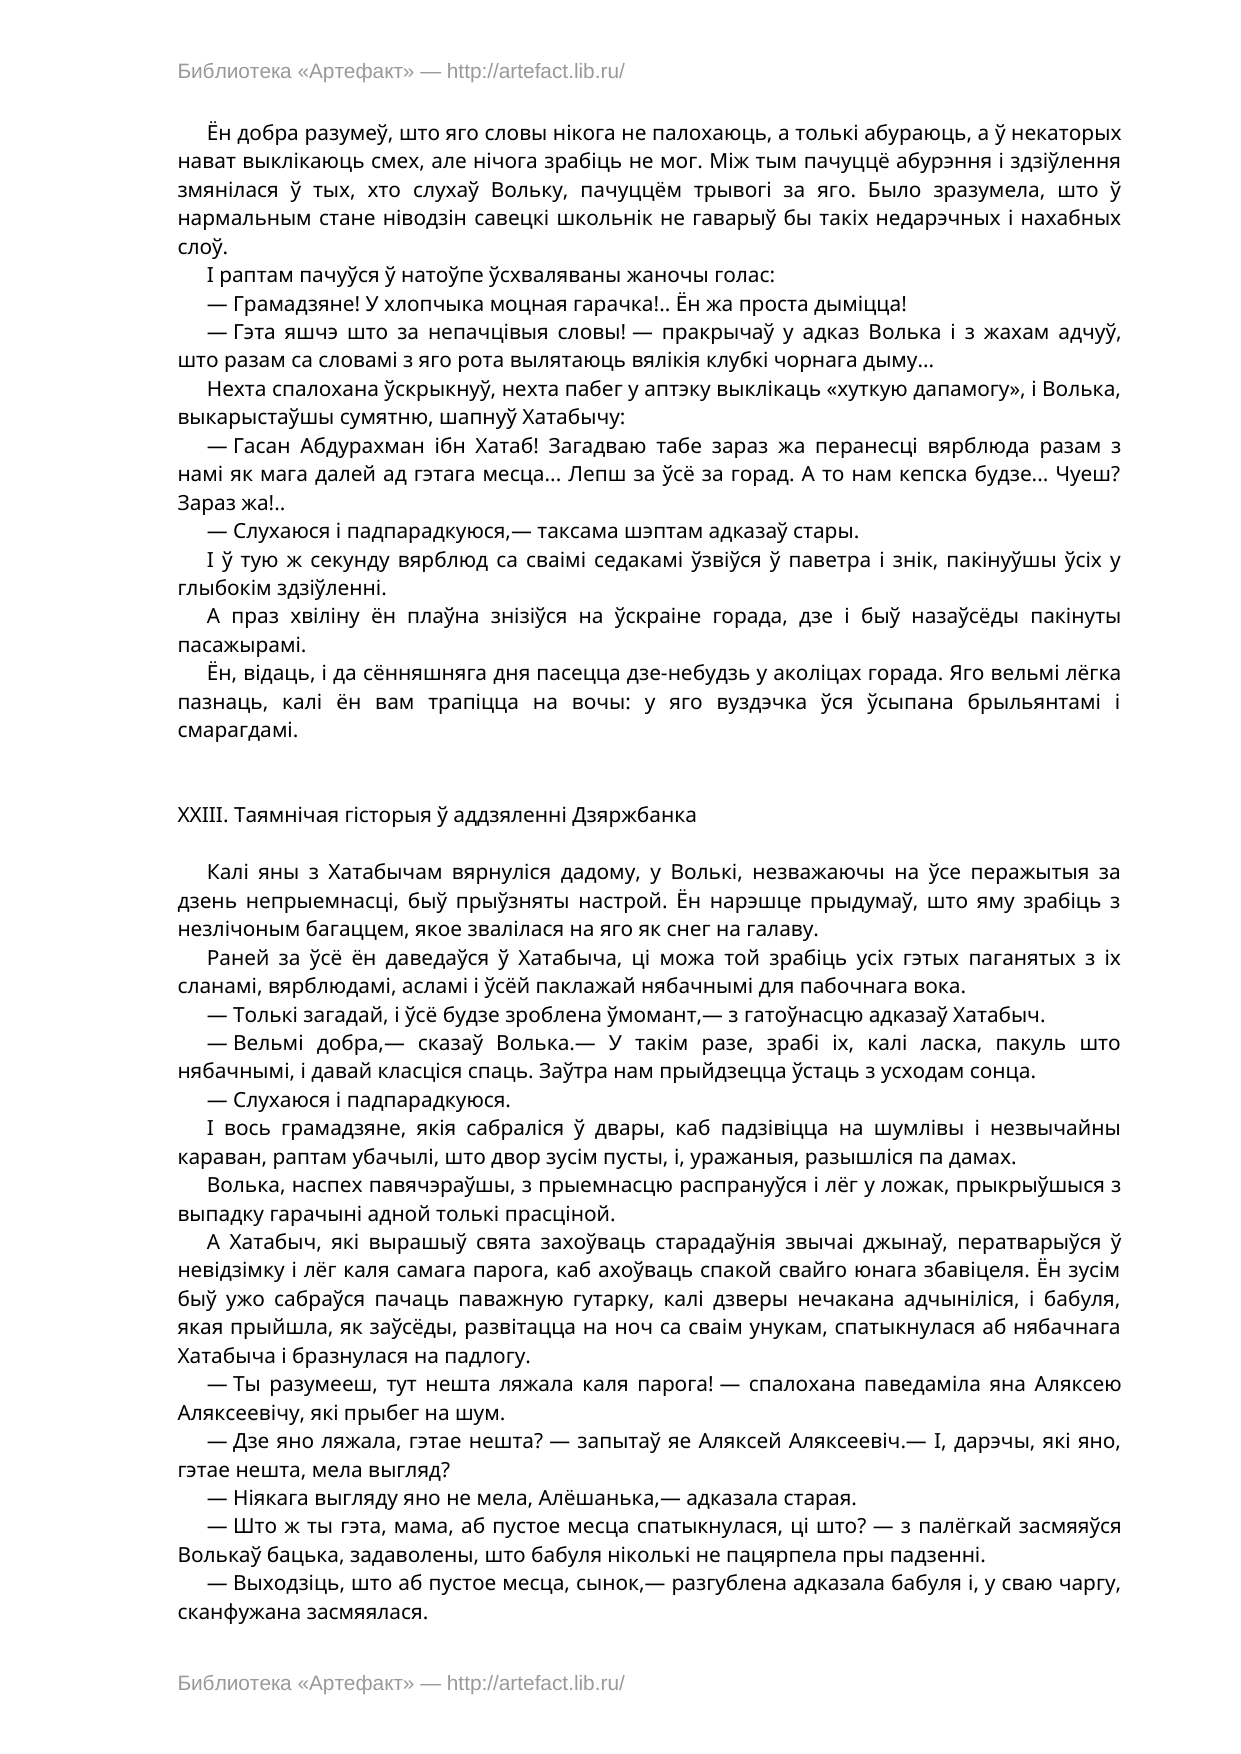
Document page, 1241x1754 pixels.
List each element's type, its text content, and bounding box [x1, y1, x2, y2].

text — Гасан Абдурахман ібн Хатаб! Загадваю табе зараз жа перанесці вярблюда разам з намі як мага далей ад гэтага месца... Лепш за ўсё за горад. А то нам кепска будзе... Чуеш? Зараз жа!.. [177, 431, 1122, 516]
text Волька, наспех павячэраўшы, з прыемнасцю распрануўся і лёг у ложак, прыкрыўшыся з выпадку гарачыні адной толькі прасціной. [177, 1170, 1122, 1227]
text — Вельмі добра,— сказаў Волька.— У такім разе, зрабі іх, калі ласка, пакуль што нябачнымі, і давай класціся спаць. Заўтра нам прыйдзецца ўстаць з усходам сонца. [177, 1028, 1122, 1085]
text А Хатабыч, які вырашыў свята захоўваць старадаўнія звычаі джынаў, ператварыўся ў невідзімку і лёг каля самага парога, каб ахоўваць спакой свайго юнага збавіцеля. Ён зусім быў ужо сабраўся пачаць паважную гутарку, калі дзверы нечакана адчыніліся, і бабуля, якая прыйшла, як заўсёды, развітацца на ноч са сваім унукам, спатыкнулася аб нябачнага Хатабыча і бразнулася на падлогу. [177, 1227, 1122, 1369]
text А праз хвіліну ён плаўна знізіўся на ўскраіне горада, дзе і быў назаўсёды пакінуты пасажырамі. [177, 602, 1122, 658]
text Раней за ўсё ён даведаўся ў Хатабыча, ці можа той зрабіць усіх гэтых паганятых з іх сланамі, вярблюдамі, асламі і ўсёй паклажай нябачнымі для пабочнага вока. [177, 943, 1122, 1000]
text — Гэта яшчэ што за непачцівыя словы! — пракрычаў у адказ Волька і з жахам адчуў, што разам са словамі з яго рота вылятаюць вялікія клубкі чорнага дыму... [177, 317, 1122, 374]
subtitle XXIII. Таямнічая гісторыя ў аддзяленні Дзяржбанка [177, 801, 1122, 829]
text — Слухаюся і падпарадкуюся,— таксама шэптам адказаў стары. [177, 516, 1122, 545]
text Ён, відаць, і да сённяшняга дня пасецца дзе-небудзь у аколіцах горада. Яго вельмі лёгка пазнаць, калі ён вам трапіцца на вочы: у яго вуздэчка ўся ўсыпана брыльянтамі і смарагдамі. [177, 658, 1122, 744]
text — Ніякага выгляду яно не мела, Алёшанька,— адказала старая. [177, 1483, 1122, 1512]
text Нехта спалохана ўскрыкнуў, нехта пабег у аптэку выклікаць «хуткую дапамогу», і Волька, выкарыстаўшы сумятню, шапнуў Хатабычу: [177, 374, 1122, 431]
text — Ты разумееш, тут нешта ляжала каля парога! — спалохана паведаміла яна Аляксею Аляксеевічу, які прыбег на шум. [177, 1369, 1122, 1426]
text — Што ж ты гэта, мама, аб пустое месца спатыкнулася, ці што? — з палёгкай засмяяўся Волькаў бацька, задаволены, што бабуля ніколькі не пацярпела пры падзенні. [177, 1512, 1122, 1568]
text І вось грамадзяне, якія сабраліся ў двары, каб падзівіцца на шумлівы і незвычайны караван, раптам убачылі, што двор зусім пусты, і, уражаныя, разышліся па дамах. [177, 1113, 1122, 1170]
text Ён добра разумеў, што яго словы нікога не палохаюць, а толькі абураюць, а ў некаторых нават выклікаюць смех, але нічога зрабіць не мог. Між тым пачуццё абурэння і здзіўлення змянілася ў тых, хто слухаў Вольку, пачуццём трывогі за яго. Было зразумела, што ў нармальным стане ніводзін савецкі школьнік не гаварыў бы такіх недарэчных і нахабных слоў. [177, 118, 1122, 260]
text — Дзе яно ляжала, гэтае нешта? — запытаў яе Аляксей Аляксеевіч.— І, дарэчы, які яно, гэтае нешта, мела выгляд? [177, 1426, 1122, 1483]
text Калі яны з Хатабычам вярнуліся дадому, у Волькі, незважаючы на ўсе перажытыя за дзень непрыемнасці, быў прыўзняты настрой. Ён нарэшце прыдумаў, што яму зрабіць з незлічоным багаццем, якое звалілася на яго як снег на галаву. [177, 857, 1122, 943]
text — Слухаюся і падпарадкуюся. [177, 1085, 1122, 1113]
text І раптам пачуўся ў натоўпе ўсхваляваны жаночы голас: [177, 260, 1122, 289]
text І ў тую ж секунду вярблюд са сваімі седакамі ўзвіўся ў паветра і знік, пакінуўшы ўсіх у глыбокім здзіўленні. [177, 545, 1122, 602]
text — Толькі загадай, і ўсё будзе зроблена ўмомант,— з гатоўнасцю адказаў Хатабыч. [177, 1000, 1122, 1028]
text — Выходзіць, што аб пустое месца, сынок,— разгублена адказала бабуля і, у сваю чаргу, сканфужана засмяялася. [177, 1568, 1122, 1625]
text — Грамадзяне! У хлопчыка моцная гарачка!.. Ён жа проста дыміцца! [177, 289, 1122, 317]
